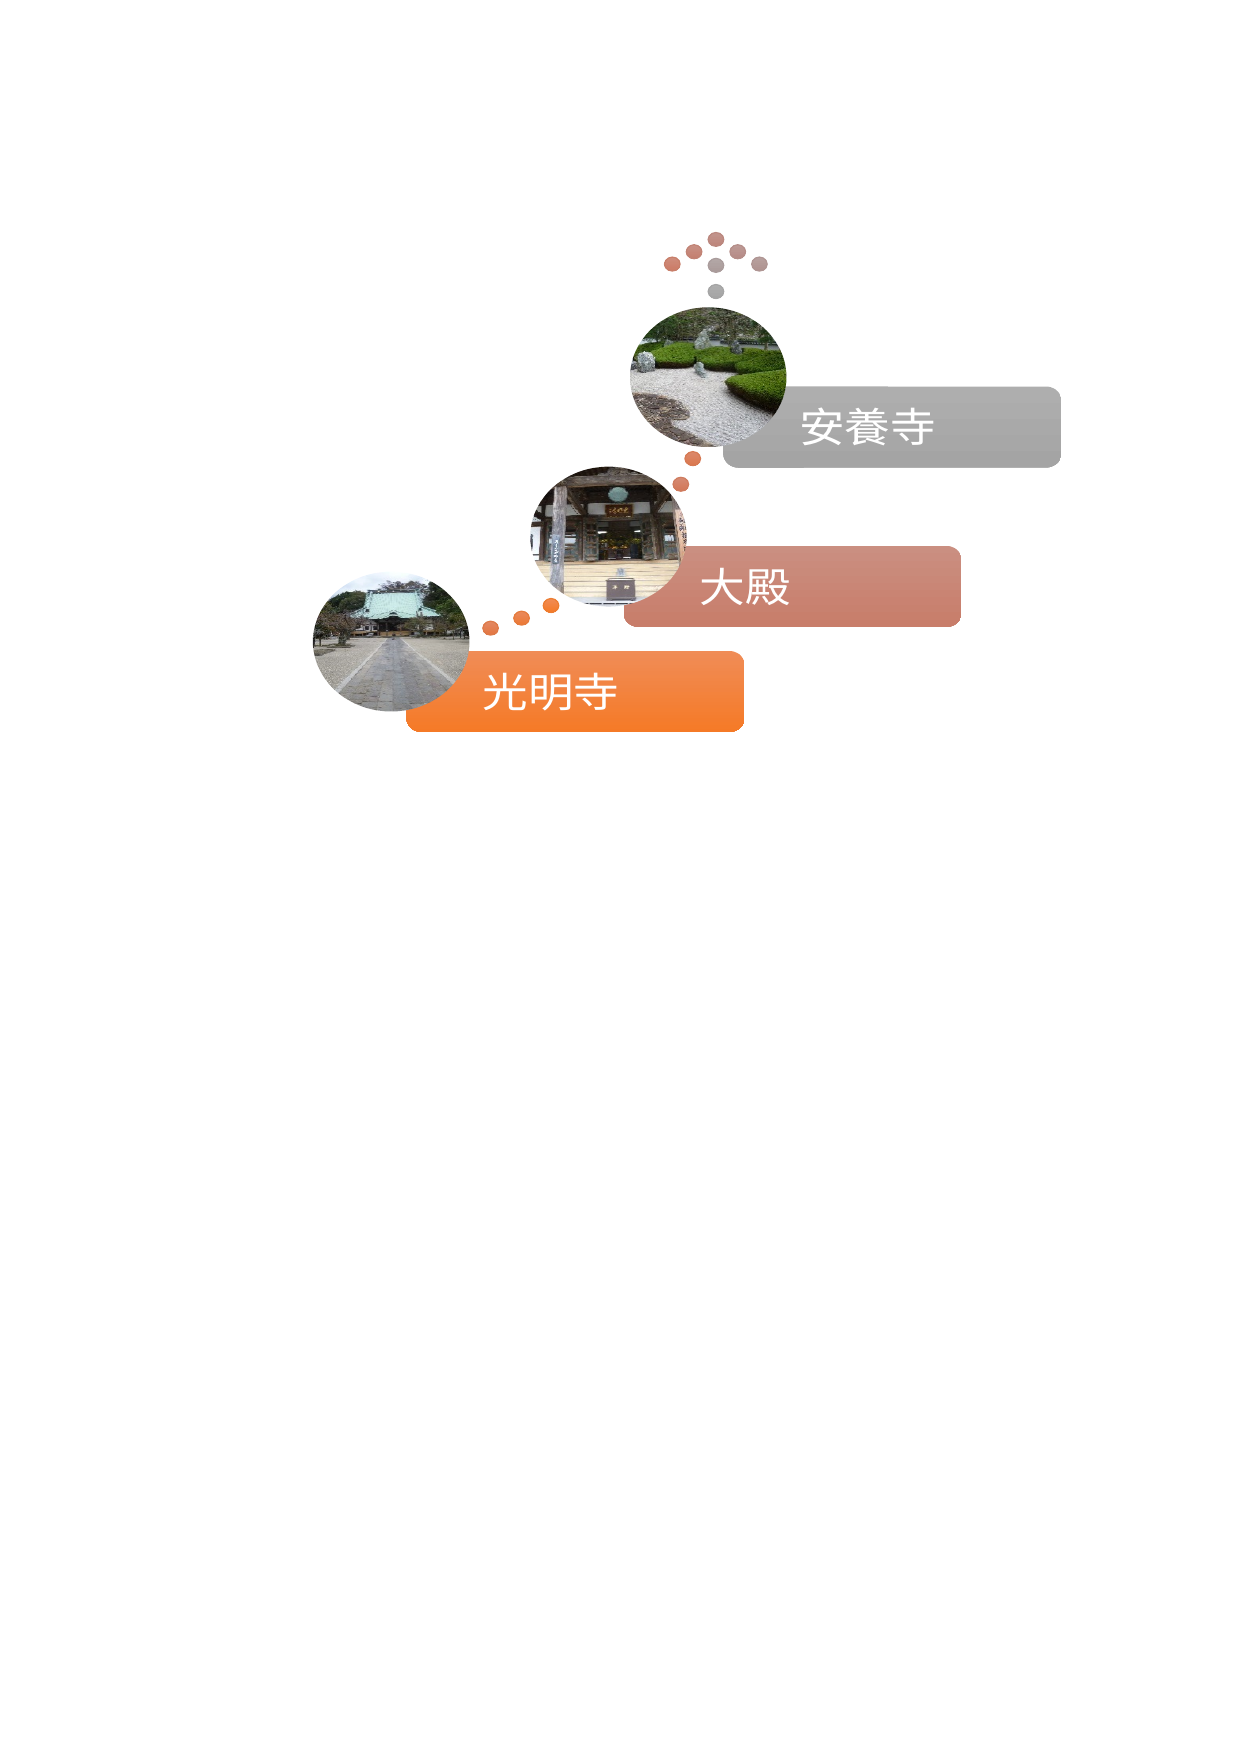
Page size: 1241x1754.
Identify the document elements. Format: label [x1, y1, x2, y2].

picture [312, 571, 470, 712]
picture [630, 307, 787, 447]
picture [530, 466, 687, 607]
